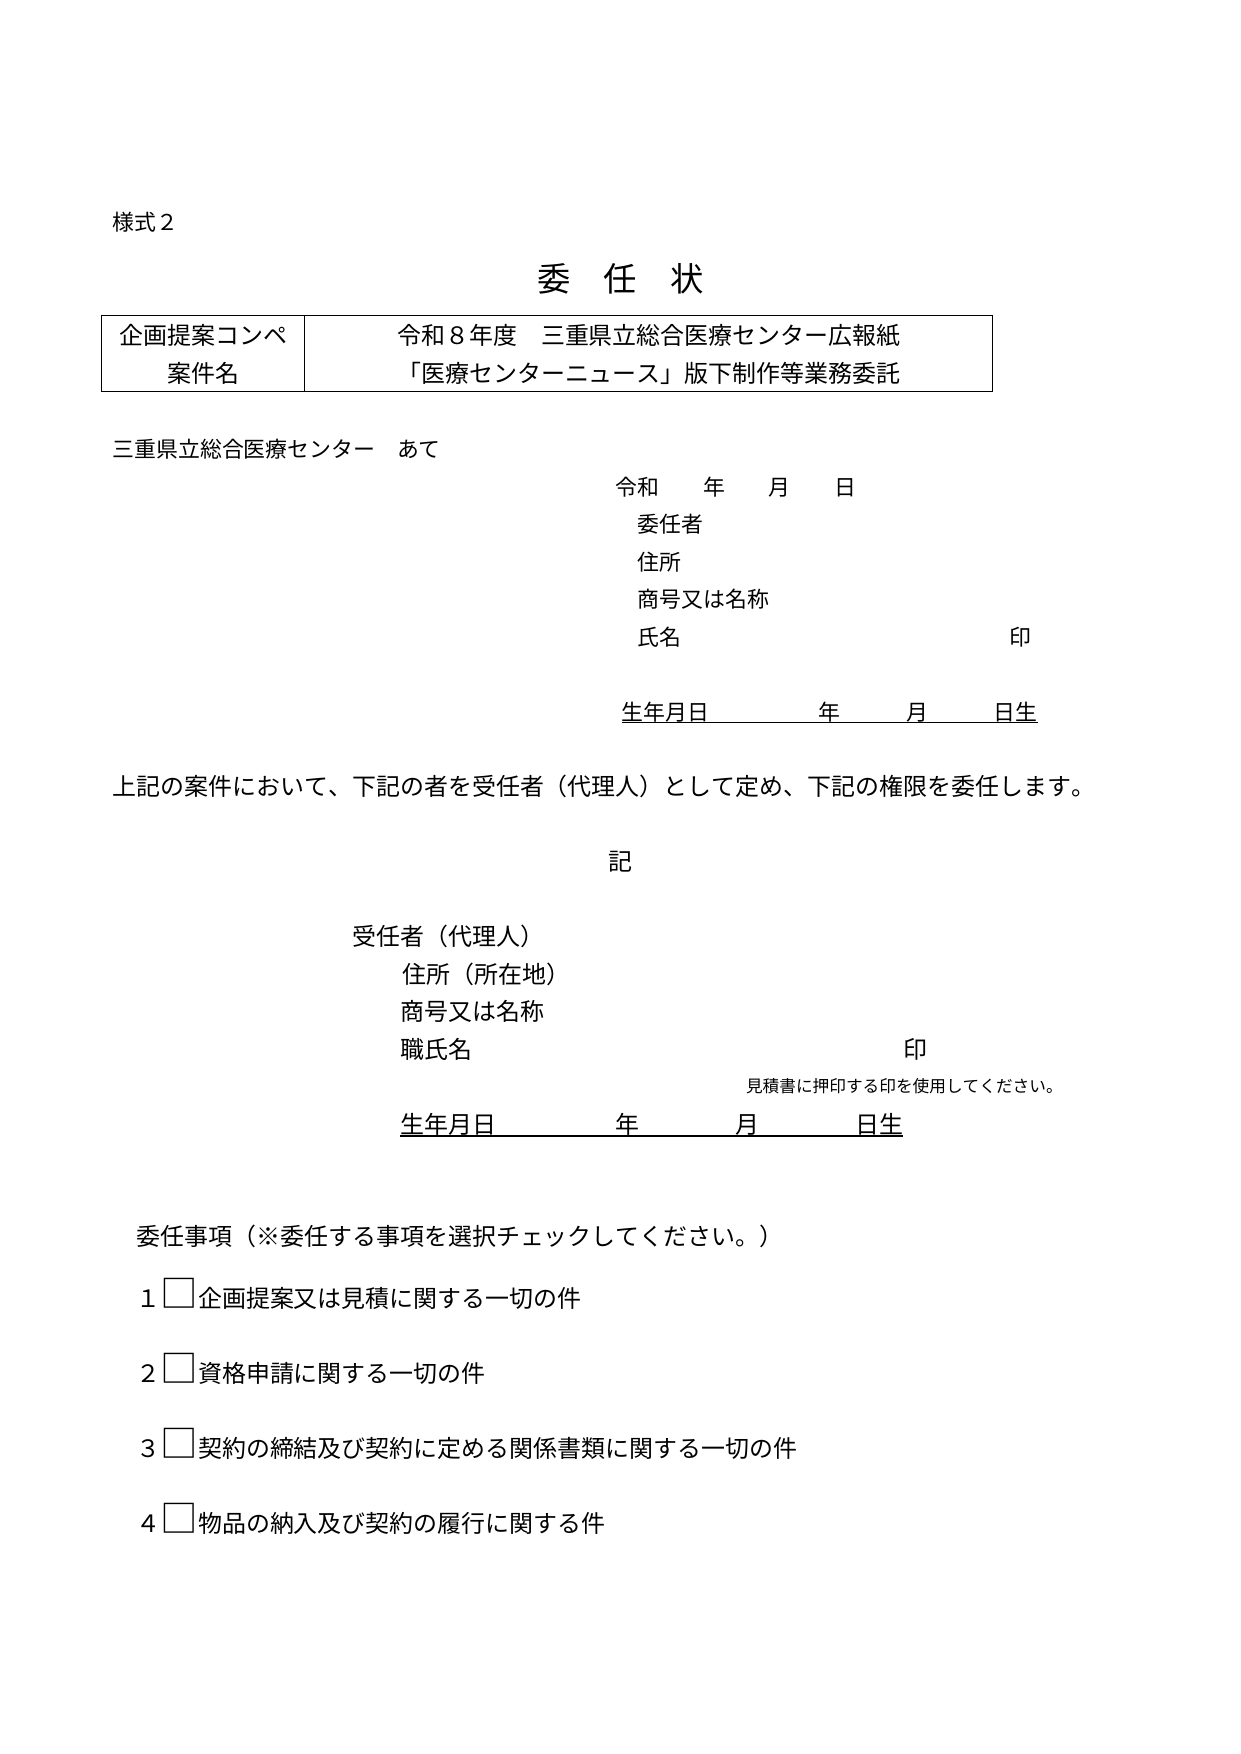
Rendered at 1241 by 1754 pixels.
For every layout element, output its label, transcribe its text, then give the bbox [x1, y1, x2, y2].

text 住所 [112, 542, 1128, 579]
text 生年月日 年 月 日生 [112, 1104, 1128, 1142]
text 上記の案件において、下記の者を受任者（代理人）として定め、下記の権限を委任します。 [112, 767, 1128, 804]
text 令和 年 月 日 [112, 467, 1040, 504]
table_header 令和８年度 三重県立総合医療センター広報紙 「医療センターニュース」版下制作等業務委託 [305, 316, 992, 391]
text 委任者 [112, 504, 1128, 542]
text ４□物品の納入及び契約の履行に関する件 [112, 1479, 1128, 1554]
text 住所（所在地） [112, 954, 1128, 992]
text 生年月日 年 月 日生 [112, 692, 1128, 729]
text ３□契約の締結及び契約に定める関係書類に関する一切の件 [112, 1404, 1128, 1479]
text 様式２ [112, 202, 1128, 239]
text 氏名 印 [112, 617, 1128, 654]
text ２□資格申請に関する一切の件 [112, 1329, 1128, 1404]
text 受任者（代理人） [112, 917, 1128, 954]
subtitle 記 [112, 842, 1128, 879]
text 職氏名 印 [112, 1029, 1128, 1067]
text １□企画提案又は見積に関する一切の件 [112, 1254, 1128, 1329]
text 商号又は名称 [112, 579, 1128, 617]
text 委 任 状 [112, 239, 1128, 314]
text 委任事項（※委任する事項を選択チェックしてください。） [112, 1217, 1128, 1254]
text 見積書に押印する印を使用してください。 [112, 1067, 1128, 1104]
text 商号又は名称 [112, 992, 1128, 1029]
table_header 企画提案コンペ 案件名 [102, 316, 304, 391]
text 三重県立総合医療センター あて [112, 429, 1128, 467]
